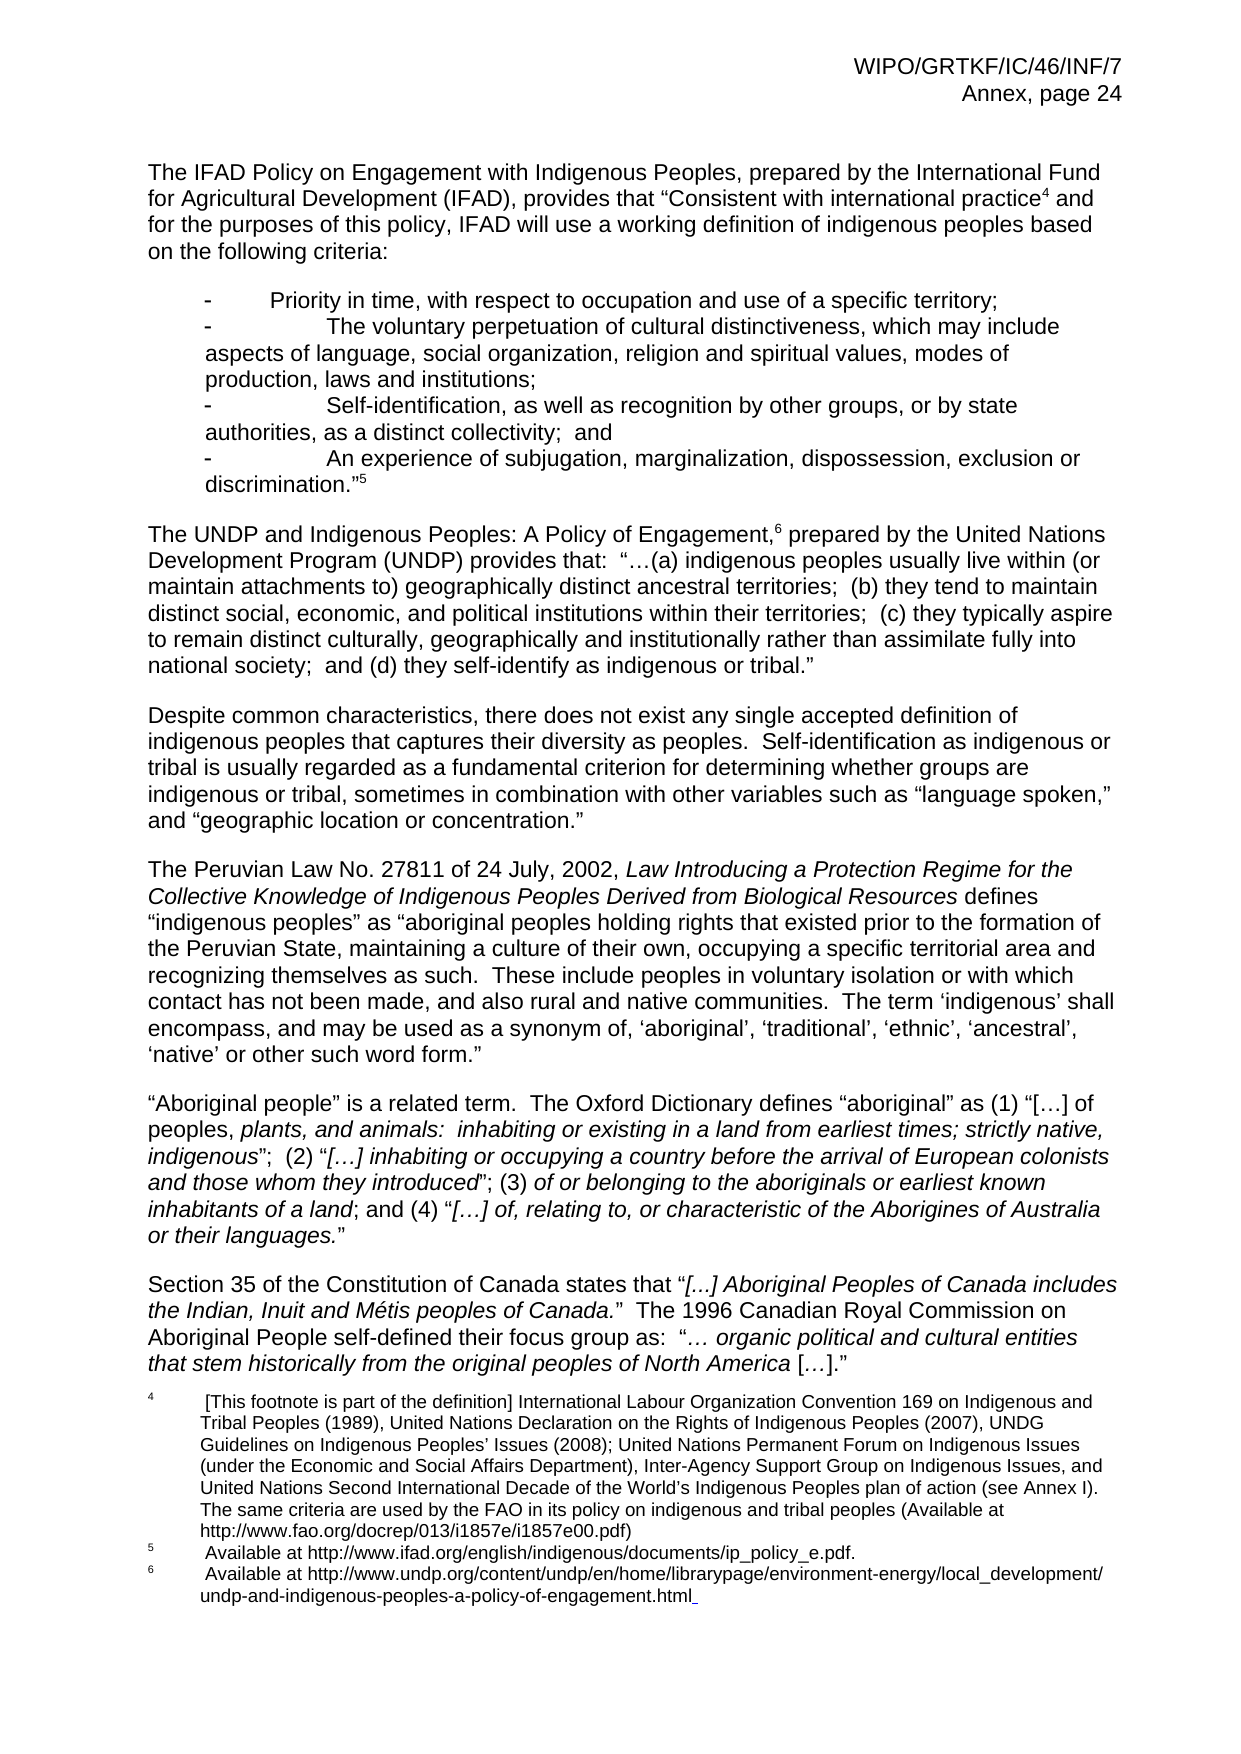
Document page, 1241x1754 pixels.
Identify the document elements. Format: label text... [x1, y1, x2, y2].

text “Aboriginal people” is a related term. The Oxford Dictionary defines “aboriginal” as (1) “[…] of peoples, plants, and animals: inhabiting or existing in a land from earliest times; strictly native, indigenous”; (2) “[…] inhabiting or occupying a country before the arrival of European colonists and those whom they introduced”; (3) of or belonging to the aboriginals or earliest known inhabitants of a land; and (4) “[…] of, relating to, or characteristic of the Aborigines of Australia or their languages.” [148, 1090, 1122, 1248]
text The UNDP and Indigenous Peoples: A Policy of Engagement, prepared by the United Nations Development Program (UNDP) provides that: “…(a) indigenous peoples usually live within (or maintain attachments to) geographically distinct ancestral territories; (b) they tend to maintain distinct social, economic, and political institutions within their territories; (c) they typically aspire to remain distinct culturally, geographically and institutionally rather than assimilate fully into national society; and (d) they self-identify as indigenous or tribal.” [148, 521, 1122, 679]
text Section 35 of the Constitution of Canada states that “[...] Aboriginal Peoples of Canada includes the Indian, Inuit and Métis peoples of Canada.” The 1996 Canadian Royal Commission on Aboriginal People self-defined their focus group as: “… organic political and cultural entities that stem historically from the original peoples of North America […].” [148, 1271, 1122, 1377]
text The IFAD Policy on Engagement with Indigenous Peoples, prepared by the International Fund for Agricultural Development (IFAD), provides that “Consistent with international practice and for the purposes of this policy, IFAD will use a working definition of indigenous peoples based on the following criteria: [148, 158, 1122, 264]
list The voluntary perpetuation of cultural distinctiveness, which may include aspects of language, social organization, religion and spiritual values, modes of production, laws and institutions; [204, 313, 1122, 392]
list Self-identification, as well as recognition by other groups, or by state authorities, as a distinct collectivity; and [204, 392, 1122, 445]
text Despite common characteristics, there does not exist any single accepted definition of indigenous peoples that captures their diversity as peoples. Self-identification as indigenous or tribal is usually regarded as a fundamental criterion for determining whether groups are indigenous or tribal, sometimes in combination with other variables such as “language spoken,” and “geographic location or concentration.” [148, 702, 1122, 833]
list Priority in time, with respect to occupation and use of a specific territory; [204, 287, 1122, 313]
list An experience of subjugation, marginalization, dispossession, exclusion or discrimination.” [204, 445, 1122, 498]
text The Peruvian Law No. 27811 of 24 July, 2002, Law Introducing a Protection Regime for the Collective Knowledge of Indigenous Peoples Derived from Biological Resources defines “indigenous peoples” as “aboriginal peoples holding rights that existed prior to the formation of the Peruvian State, maintaining a culture of their own, occupying a specific territorial area and recognizing themselves as such. These include peoples in voluntary isolation or with which contact has not been made, and also rural and native communities. The term ‘indigenous’ shall encompass, and may be used as a synonym of, ‘aboriginal’, ‘traditional’, ‘ethnic’, ‘ancestral’, ‘native’ or other such word form.” [148, 856, 1122, 1067]
